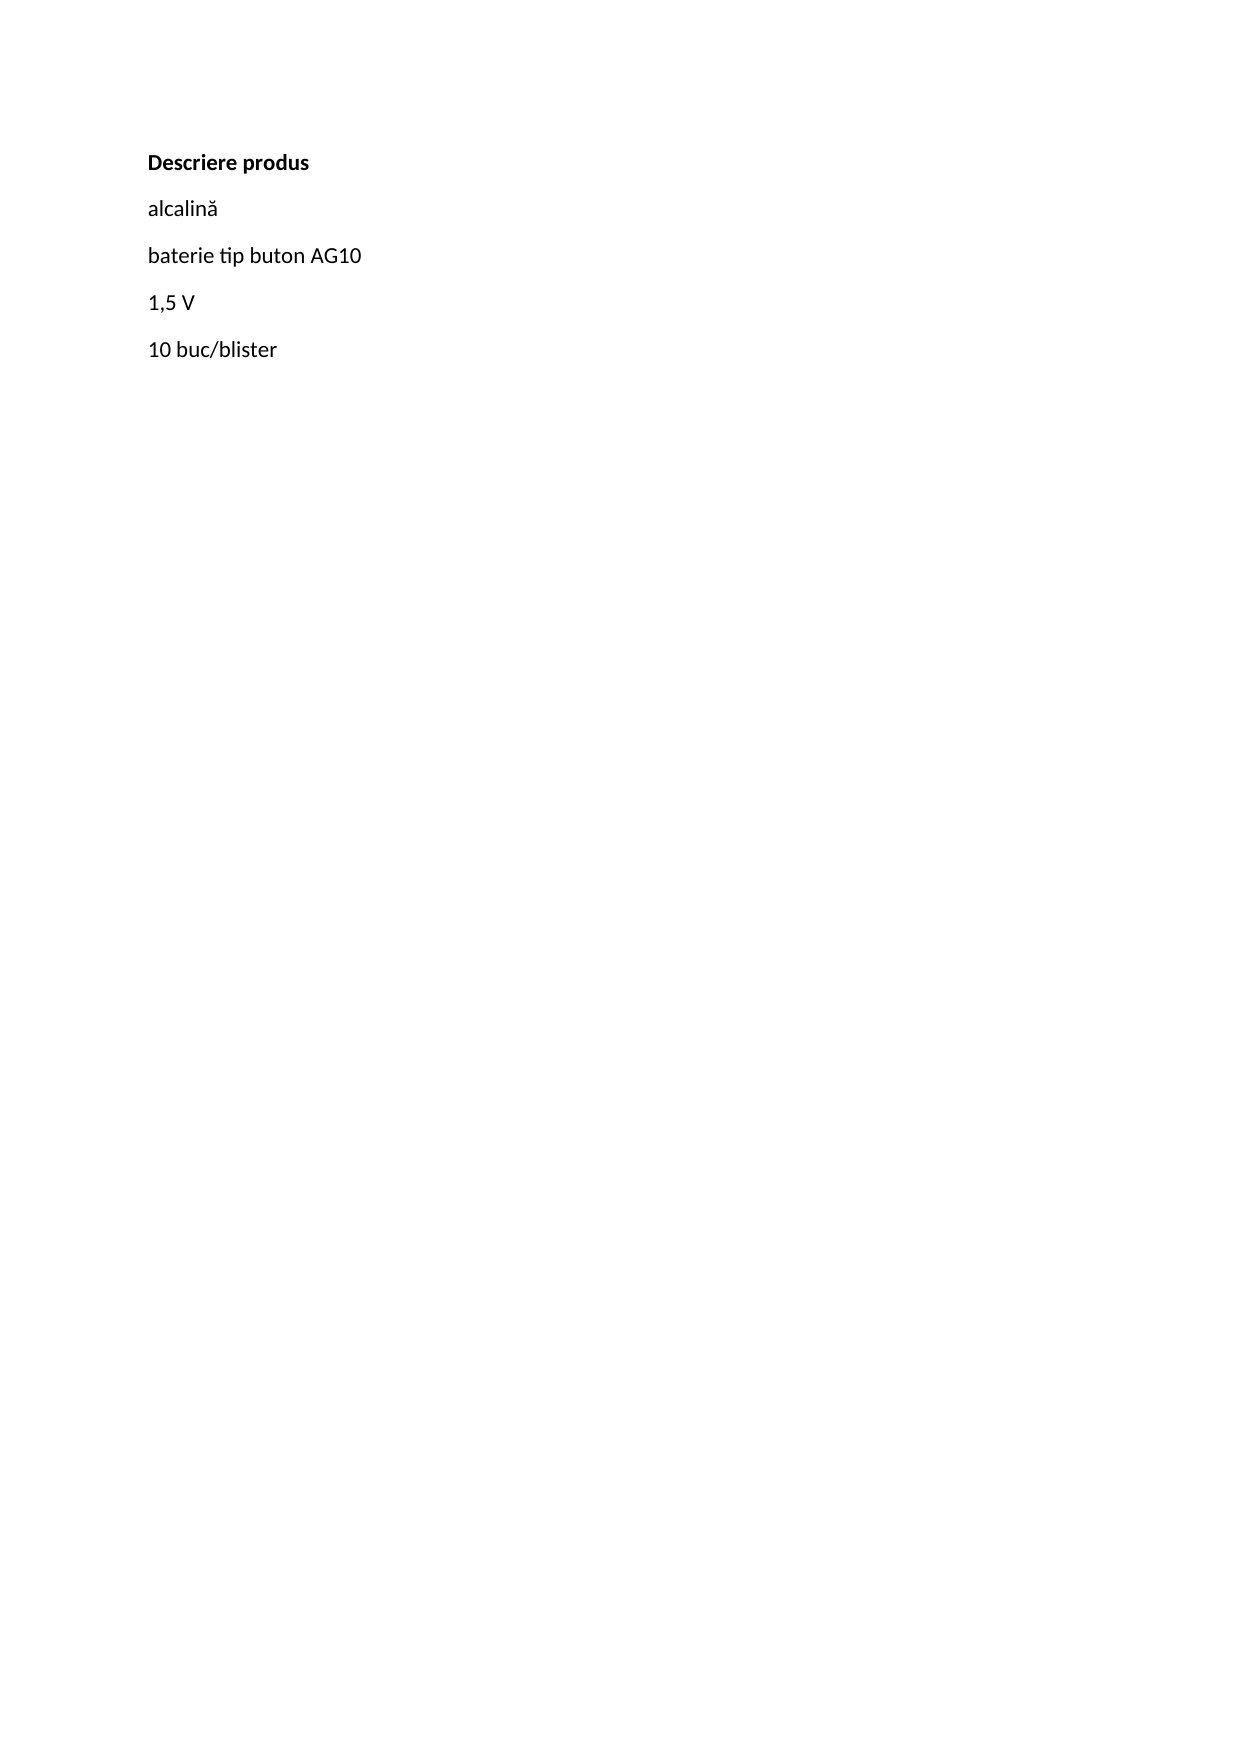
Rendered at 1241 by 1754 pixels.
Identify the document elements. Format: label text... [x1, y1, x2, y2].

text alcalină [148, 194, 1093, 222]
text 10 buc/blister [148, 335, 1093, 363]
text baterie tip buton AG10 [148, 241, 1093, 269]
text 1,5 V [148, 288, 1093, 316]
text Descriere produs [148, 148, 1093, 176]
